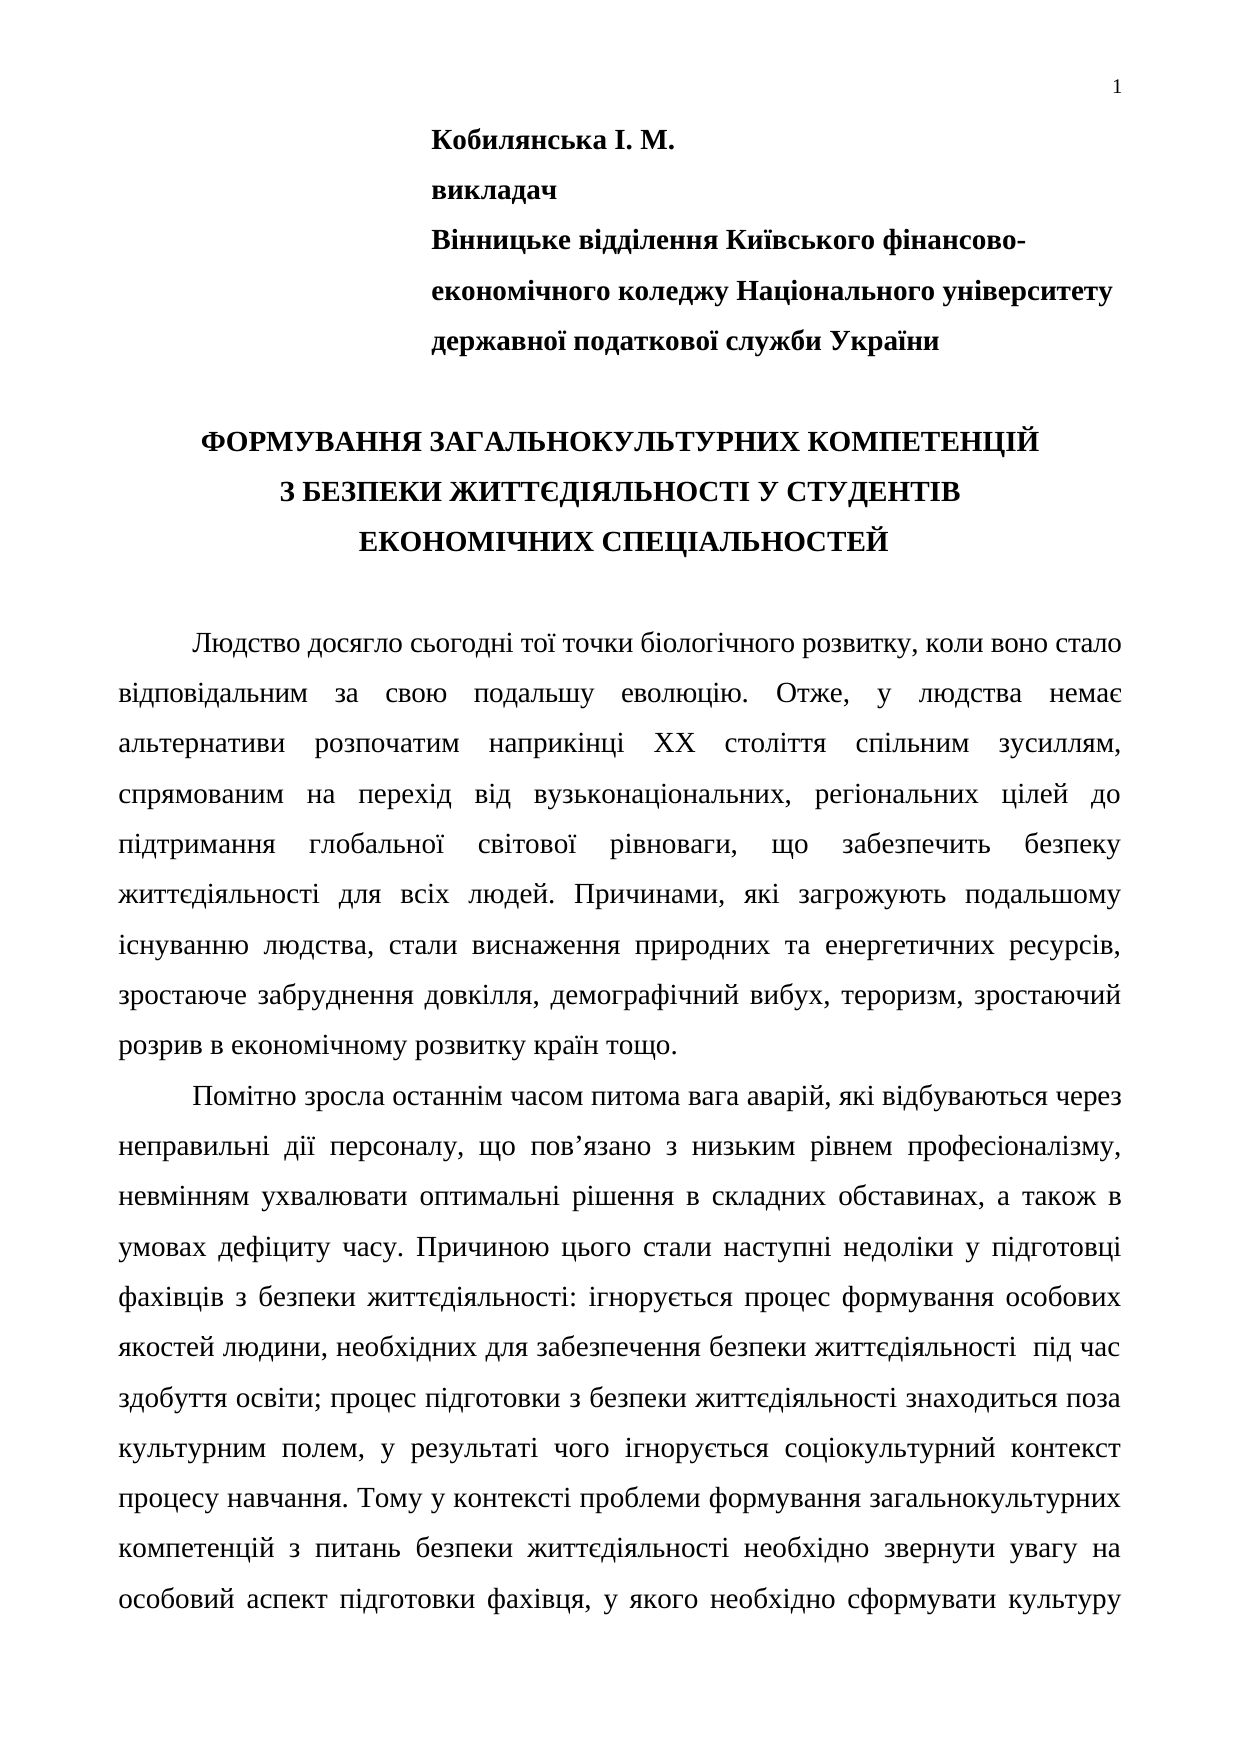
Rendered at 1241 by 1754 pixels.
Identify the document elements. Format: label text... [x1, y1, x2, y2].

text Кобилянська І. М. [431, 122, 1122, 155]
list З БЕЗПЕКИ ЖИТТЄДІЯЛЬНОСТІ У СТУДЕНТІВ [118, 474, 1122, 508]
list ЕКОНОМІЧНИХ СПЕЦІАЛЬНОСТЕЙ [118, 524, 1122, 558]
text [118, 1078, 1122, 1614]
text Вінницьке відділення Київського фінансово- економічного коледжу Національного університету державної податкової служби України [431, 222, 1122, 357]
list ФОРМУВАННЯ ЗАГАЛЬНОКУЛЬТУРНИХ КОМПЕТЕНЦІЙ [118, 424, 1122, 457]
text Людство досягло сьогодні тої точки біологічного розвитку, коли воно стало відповідальним за свою подальшу еволюцію. Отже, у людства немає альтернативи розпочатим наприкінці ХХ століття спільним зусиллям, спрямованим на перехід від вузьконаціональних, регіональних цілей до підтримання глобальної світової рівноваги, що забезпечить безпеку життєдіяльності для всіх людей. Причинами, які загрожують подальшому існуванню людства, стали виснаження природних та енергетичних ресурсів, зростаюче забруднення довкілля, демографічний вибух, тероризм, зростаючий розрив в економічному розвитку країн тощо. [118, 625, 1122, 1061]
text викладач [431, 172, 1122, 206]
